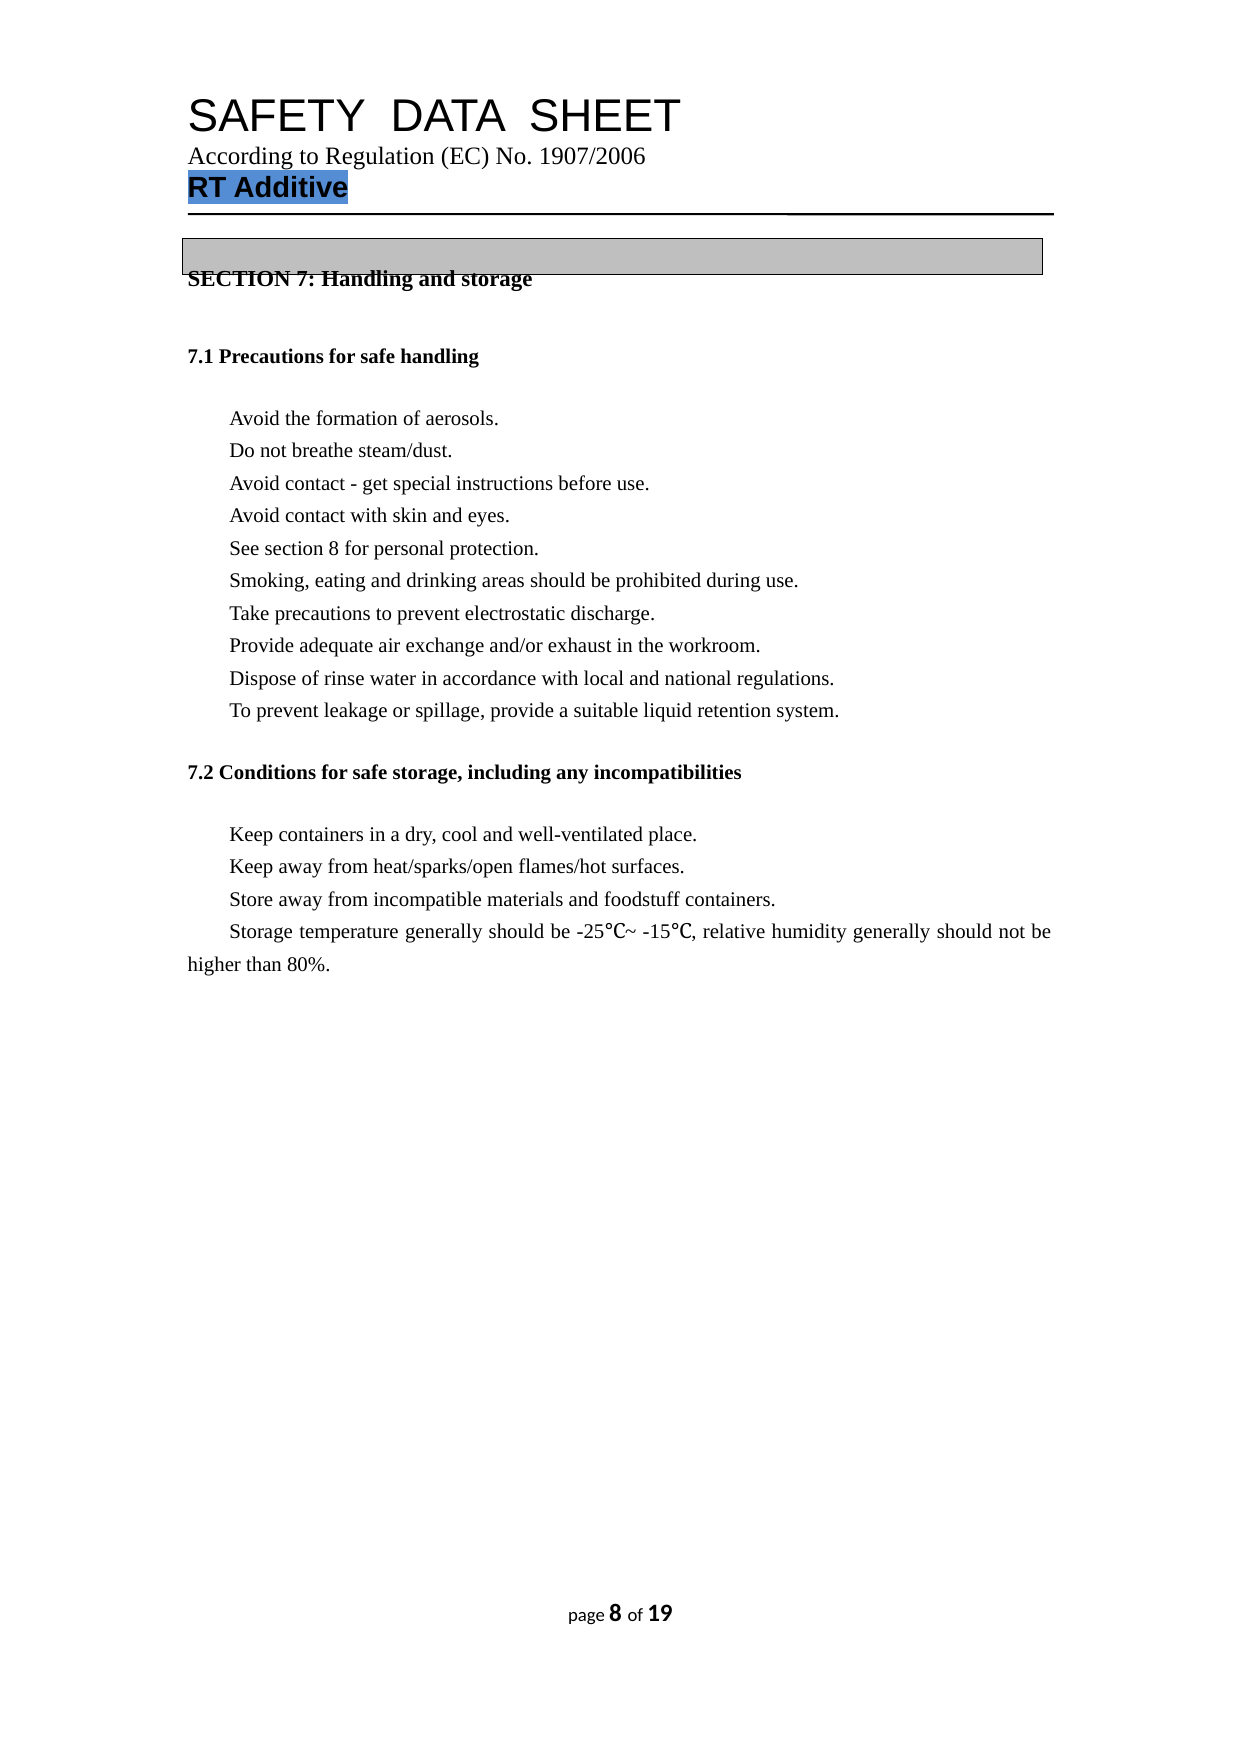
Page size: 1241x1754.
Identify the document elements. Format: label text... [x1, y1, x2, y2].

text Keep containers in a dry, cool and well-ventilated place. [187, 817, 1053, 850]
text Storage temperature generally should be -25℃~ -15℃, relative humidity generally should not be higher than 80%. [187, 915, 1053, 980]
text Avoid the formation of aerosols. [187, 402, 1053, 434]
text Avoid contact - get special instructions before use. [187, 467, 1053, 499]
text See section 8 for personal protection. [187, 532, 1053, 564]
text Take precautions to prevent electrostatic discharge. [187, 597, 1053, 629]
text 7.2 Conditions for safe storage, including any incompatibilities [187, 756, 1053, 788]
text To prevent leakage or spillage, provide a suitable liquid retention system. [187, 694, 1053, 727]
text Keep away from heat/sparks/open flames/hot surfaces. [187, 850, 1053, 882]
text Store away from incompatible materials and foodstuff containers. [187, 882, 1053, 915]
text 7.1 Precautions for safe handling [187, 340, 1053, 372]
text Avoid contact with skin and eyes. [187, 499, 1053, 532]
text SECTION 7: Handling and storage [187, 262, 1053, 294]
text Dispose of rinse water in accordance with local and national regulations. [187, 662, 1053, 694]
text Do not breathe steam/dust. [187, 434, 1053, 467]
text Smoking, eating and drinking areas should be prohibited during use. [187, 564, 1053, 597]
text Provide adequate air exchange and/or exhaust in the workroom. [187, 629, 1053, 662]
